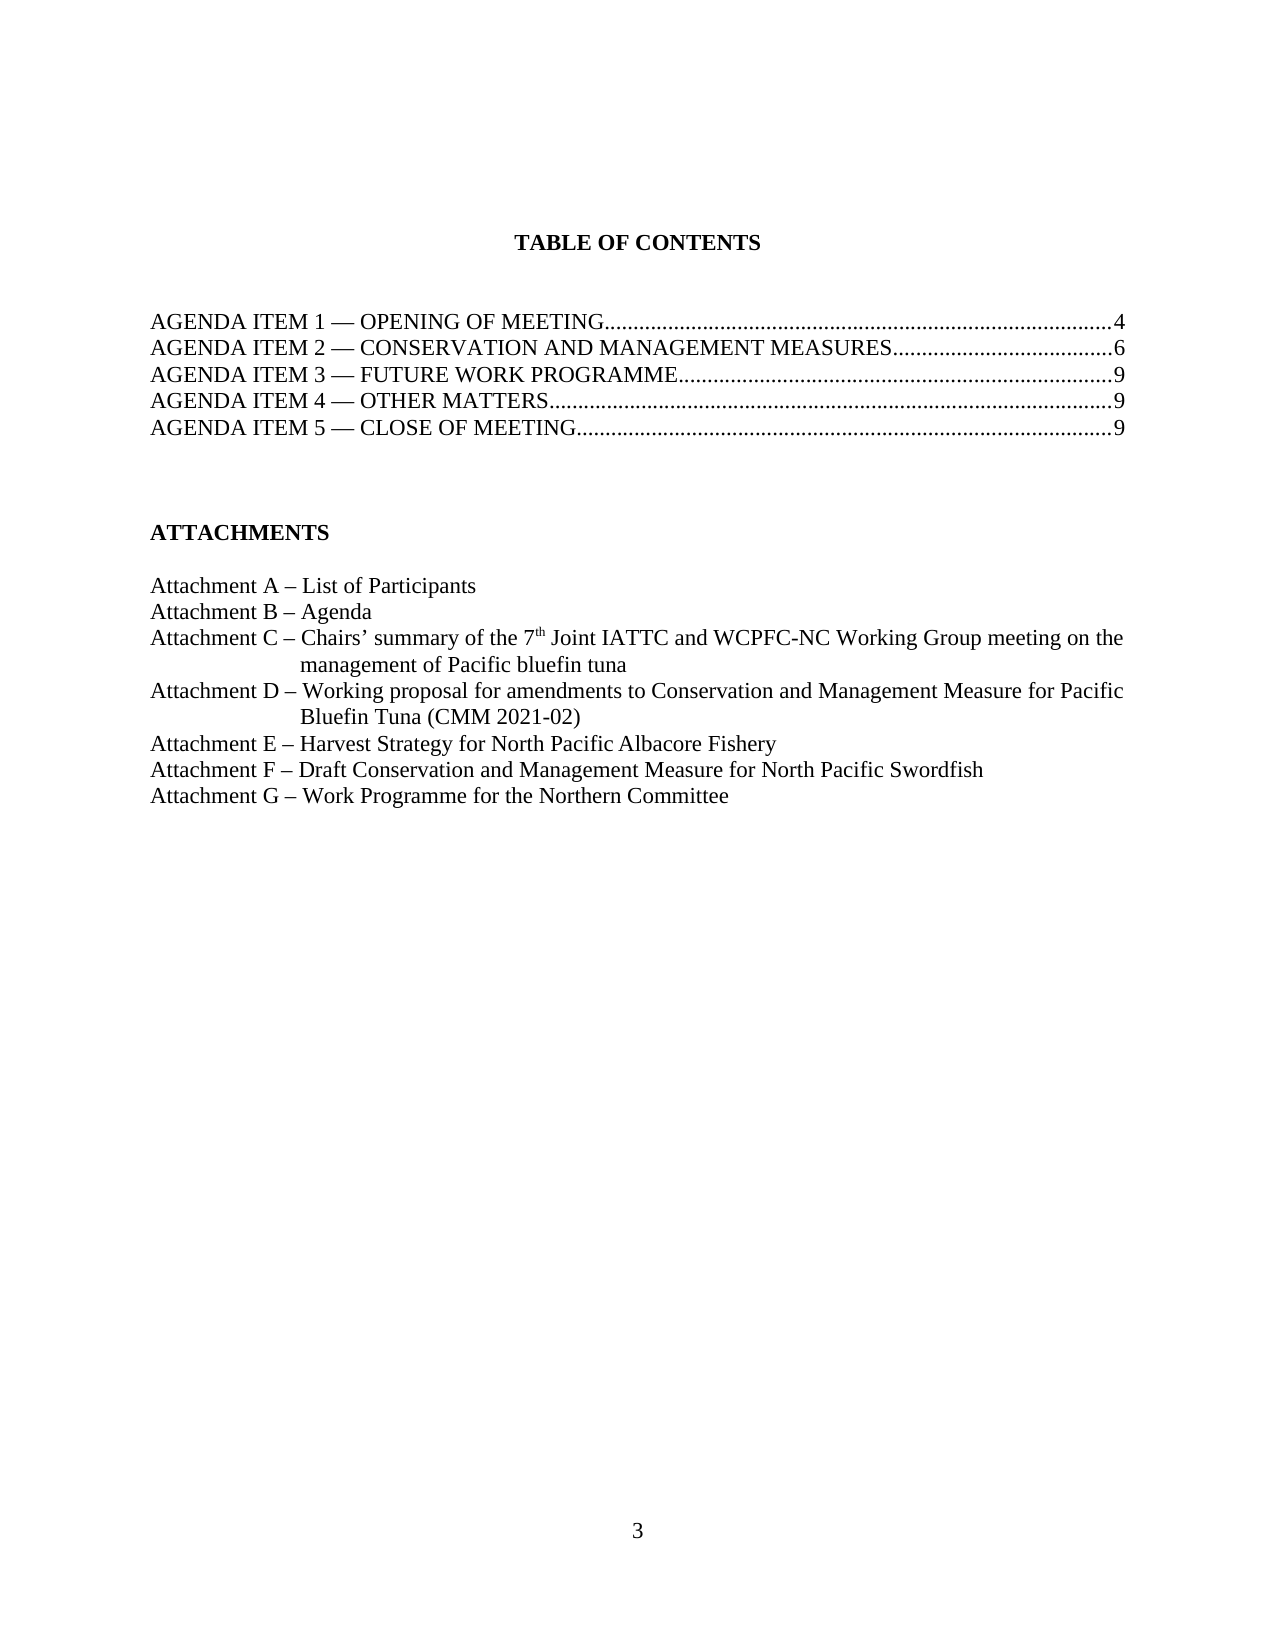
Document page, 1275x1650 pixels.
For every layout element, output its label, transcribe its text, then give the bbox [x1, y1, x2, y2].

text Attachment A – List of Participants [150, 572, 1125, 598]
text AGENDA ITEM 2 — CONSERVATION AND MANAGEMENT MEASURES 6 [150, 334, 1125, 361]
text Attachment E – Harvest Strategy for North Pacific Albacore Fishery [150, 730, 1125, 756]
text AGENDA ITEM 1 — OPEninG OF MEETING 4 [150, 308, 1125, 334]
text AGENDA ITEM 4 — OTHER MATTERS 9 [150, 387, 1125, 413]
text ATTACHMENTS [150, 519, 1125, 545]
text Attachment G – Work Programme for the Northern Committee [150, 782, 1125, 809]
text Attachment C – Chairs’ summary of the 7th Joint IATTC and WCPFC-NC Working Group meeting on the management of Pacific bluefin tuna [150, 624, 1125, 677]
text Attachment D – Working proposal for amendments to Conservation and Management Measure for Pacific Bluefin Tuna (CMM 2021-02) [150, 677, 1125, 730]
text AGENDA ITEM 5 — Close of Meeting 9 [150, 413, 1125, 440]
text AGENDA ITEM 3 — FUTURE WORK PROGRAMME 9 [150, 361, 1125, 387]
text Attachment F – Draft Conservation and Management Measure for North Pacific Swordfish [150, 756, 1125, 782]
text TABLE OF CONTENTS [150, 229, 1125, 255]
text Attachment B – Agenda [150, 598, 1125, 624]
